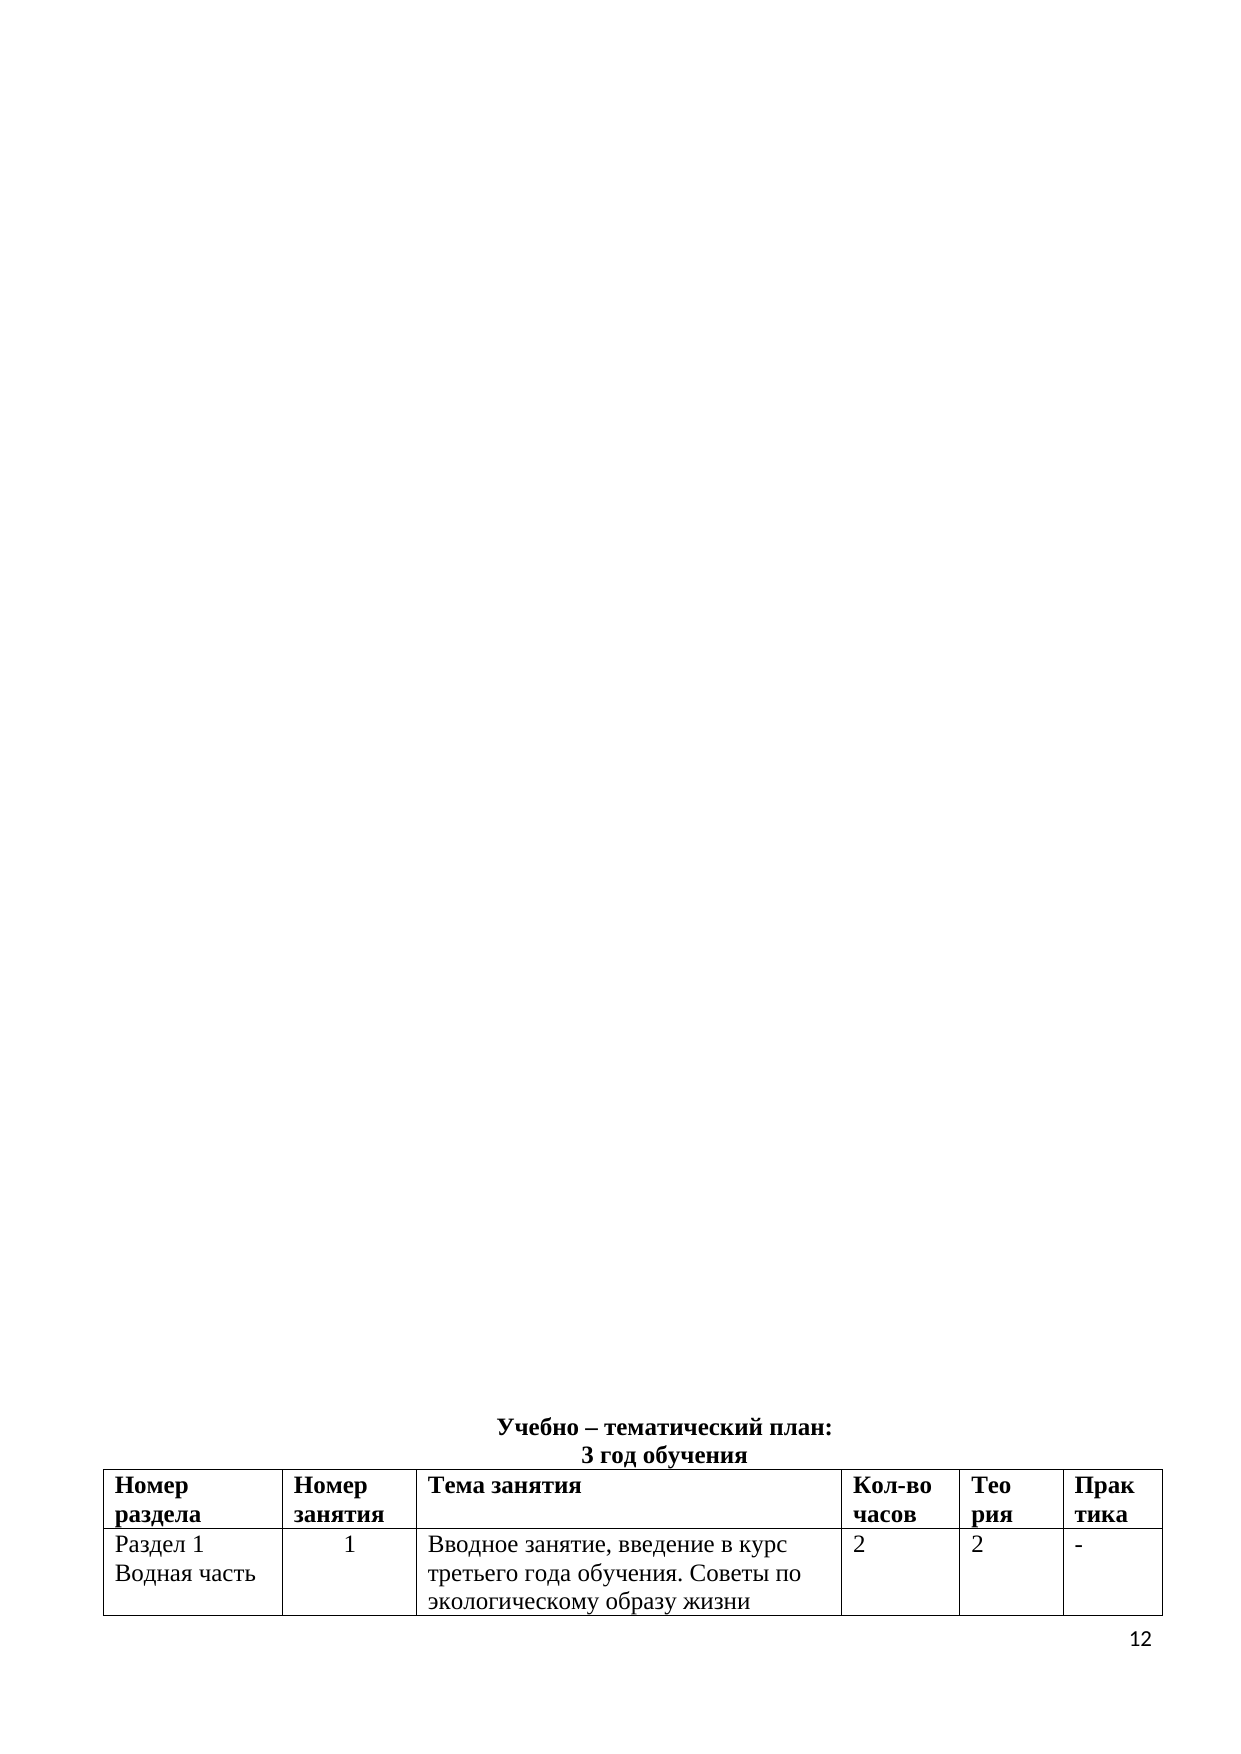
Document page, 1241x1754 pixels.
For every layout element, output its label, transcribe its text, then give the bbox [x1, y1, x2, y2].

table_cell 1 [283, 1529, 416, 1615]
table_header Номер занятия [283, 1470, 416, 1528]
table_cell - [1064, 1529, 1162, 1615]
table_cell Вводное занятие, введение в курс третьего года обучения. Советы по экологическому образу жизни [417, 1529, 841, 1615]
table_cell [104, 1529, 282, 1615]
table_header Кол-во часов [842, 1470, 959, 1528]
table_header Тео рия [960, 1470, 1063, 1528]
table_cell 2 [960, 1529, 1063, 1615]
text Учебно – тематический план: [177, 1412, 1152, 1441]
text 3 год обучения [177, 1441, 1152, 1469]
table_header Тема занятия [417, 1470, 841, 1528]
table_cell 2 [842, 1529, 959, 1615]
table_header Прак тика [1064, 1470, 1162, 1528]
table_header Номер раздела [104, 1470, 282, 1528]
